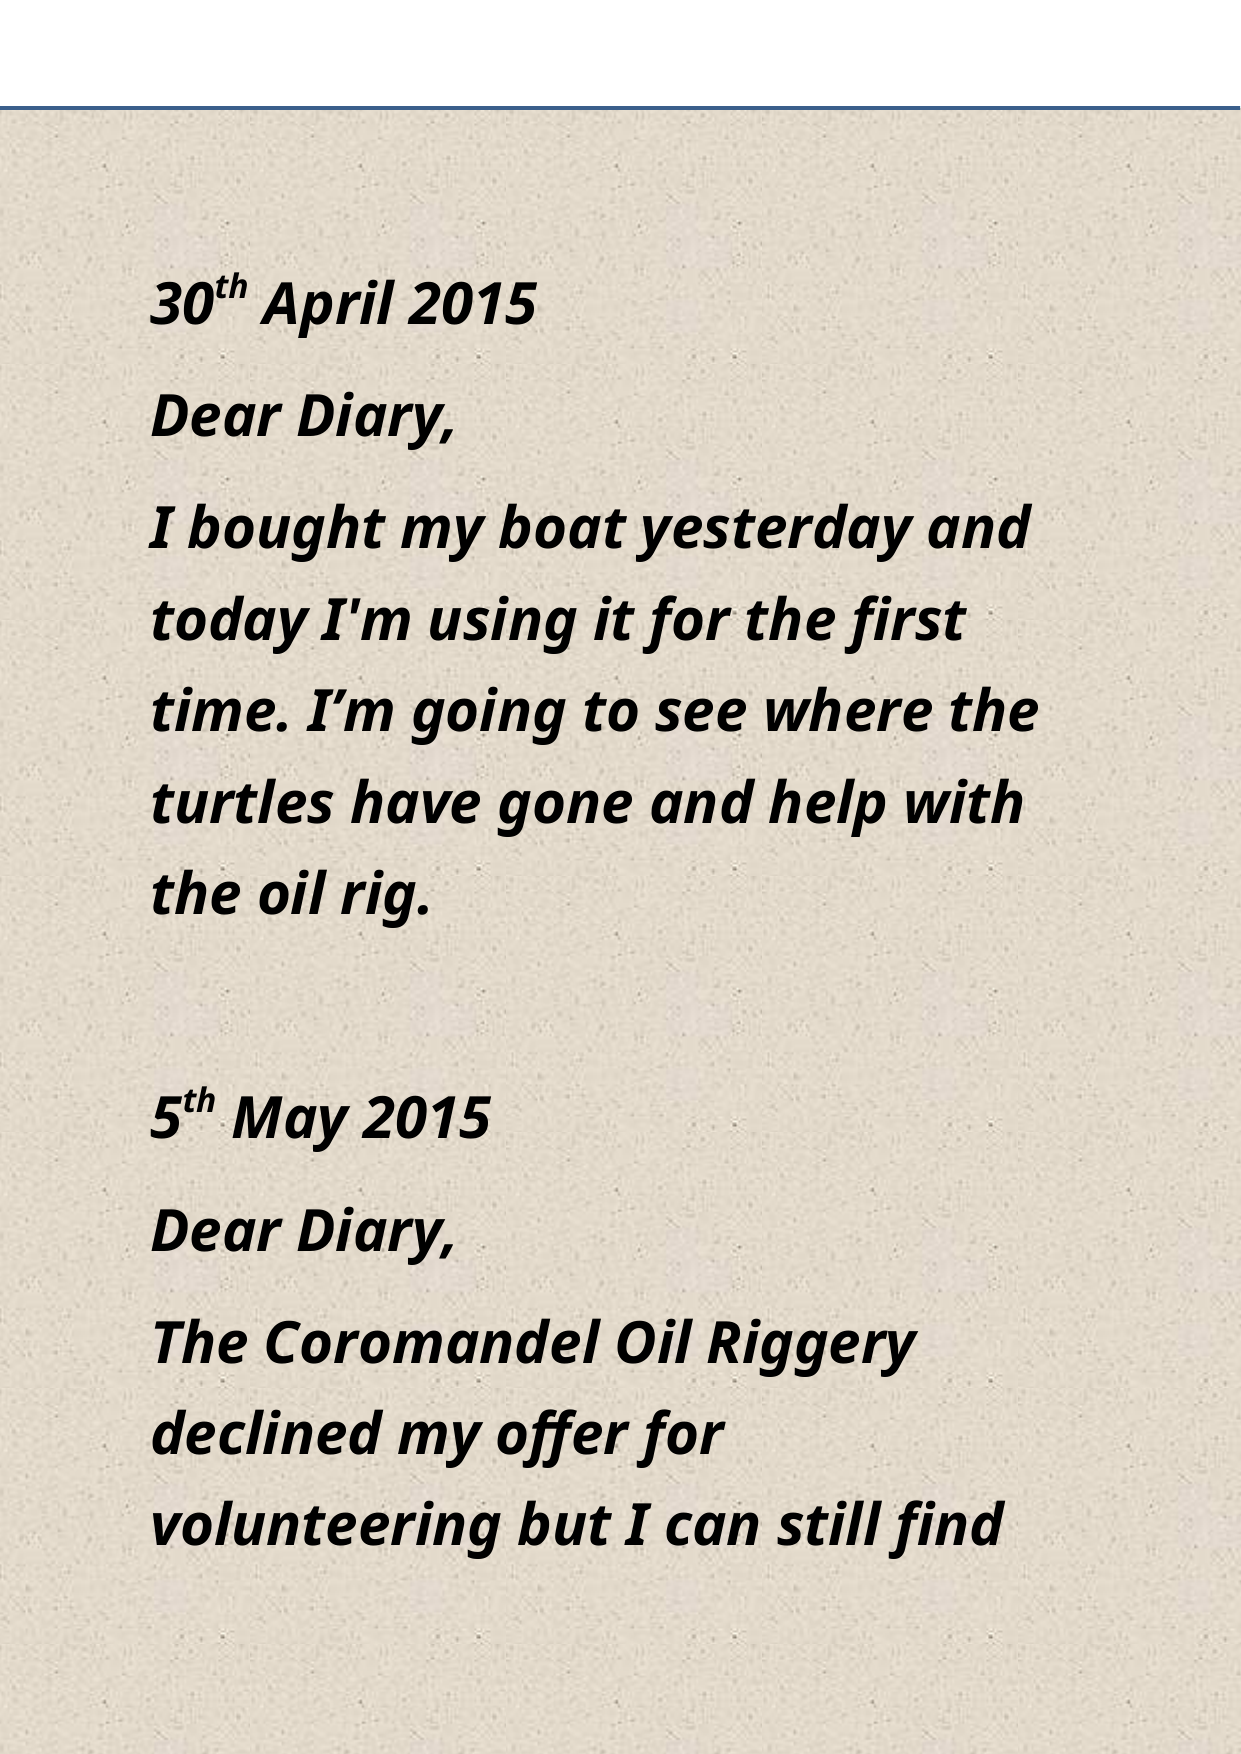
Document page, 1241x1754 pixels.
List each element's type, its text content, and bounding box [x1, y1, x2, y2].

text I bought my boat yesterday and today I'm using it for the first time. I’m going to see where the turtles have gone and help with the oil rig. [150, 487, 1090, 931]
text Dear Diary, [150, 374, 1090, 454]
text 5th May 2015 [150, 1076, 1090, 1156]
text 30th April 2015 [150, 262, 1090, 342]
picture [0, 110, 1241, 1754]
text Dear Diary, [150, 1188, 1090, 1268]
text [150, 1301, 1090, 1563]
